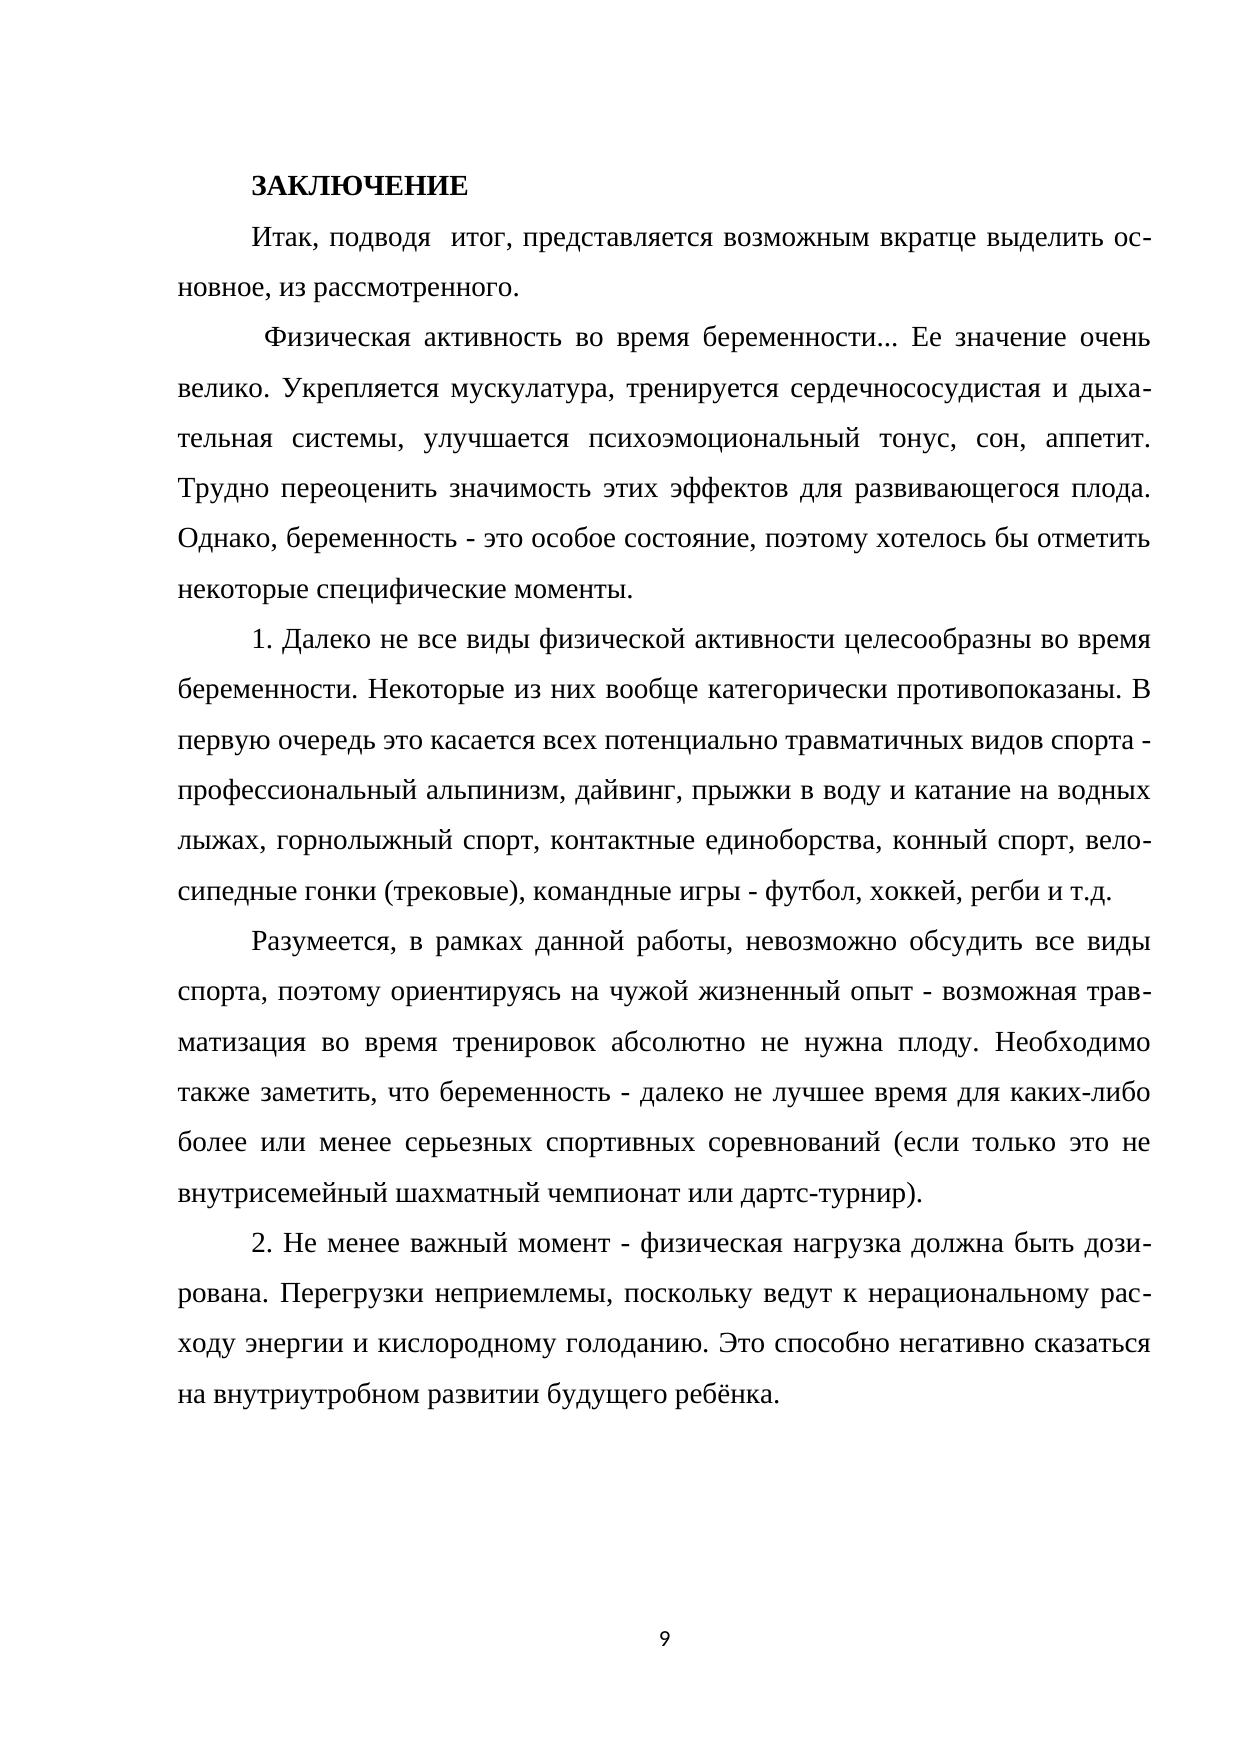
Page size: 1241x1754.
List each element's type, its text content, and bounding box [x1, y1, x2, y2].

text 2. Не менее важный момент - физическая нагрузка должна быть дозирована. Перегрузки неприемлемы, поскольку ведут к нерациональному расходу энергии и кислородному голоданию. Это способно негативно сказаться на внутриутробном развитии будущего ребёнка. [177, 1225, 1152, 1409]
text ЗАКЛЮЧЕНИЕ [177, 168, 1152, 202]
text 1. Далеко не все виды физической активности целесообразны во время беременности. Некоторые из них вообще категорически противопоказаны. В первую очередь это касается всех потенциально травматичных видов спорта - профессиональный альпинизм, дайвинг, прыжки в воду и катание на водных лыжах, горнолыжный спорт, контактные единоборства, конный спорт, велосипедные гонки (трековые), командные игры - футбол, хоккей, регби и т.д. [177, 621, 1152, 906]
text Физическая активность во время беременности... Ее значение очень велико. Укрепляется мускулатура, тренируется сердечнососудистая и дыхательная системы, улучшается психоэмоциональный тонус, сон, аппетит. Трудно переоценить значимость этих эффектов для развивающегося плода. Однако, беременность - это особое состояние, поэтому хотелось бы отметить некоторые специфические моменты. [177, 319, 1152, 604]
text Итак, подводя итог, представляется возможным вкратце выделить основное, из рассмотренного. [177, 219, 1152, 303]
text Разумеется, в рамках данной работы, невозможно обсудить все виды спорта, поэтому ориентируясь на чужой жизненный опыт - возможная травматизация во время тренировок абсолютно не нужна плоду. Необходимо также заметить, что беременность - далеко не лучшее время для каких-либо более или менее серьезных спортивных соревнований (если только это не внутрисемейный шахматный чемпионат или дартс-турнир). [177, 923, 1152, 1208]
